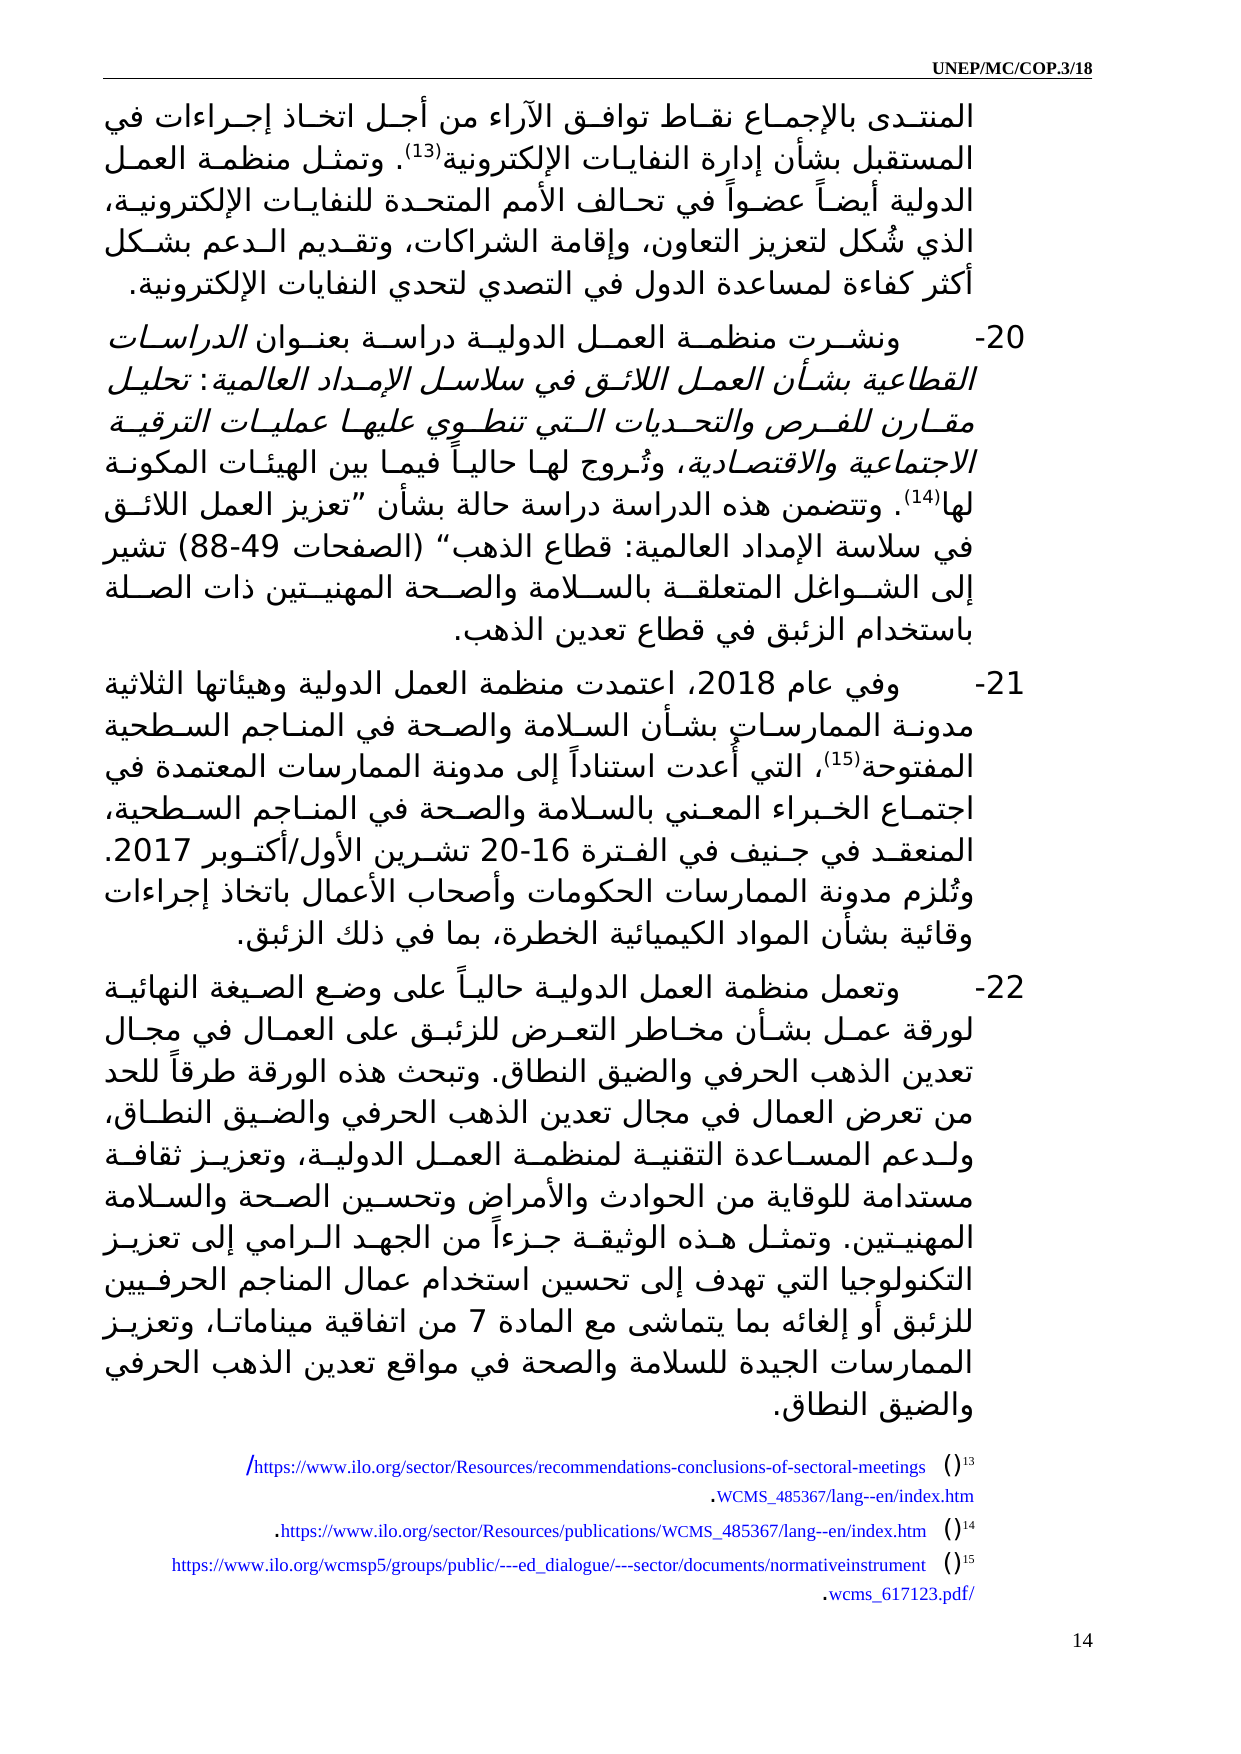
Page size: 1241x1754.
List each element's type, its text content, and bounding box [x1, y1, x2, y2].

list ونشرت منظمة العمل الدولية دراسة بعنوان الدراسات القطاعية بشأن العمل اللائق في سلاسل الإمداد العالمية: تحليل مقارن للفرص والتحديات التي تنطوي عليها عمليات الترقية الاجتماعية والاقتصادية، وتُروج لها حالياً فيما بين الهيئات المكونة لها(). وتتضمن هذه الدراسة دراسة حالة بشأن ”تعزيز العمل اللائق في سلاسة الإمداد العالمية: قطاع الذهب“ (الصفحات 49-88) تشير إلى الشواغل المتعلقة بالسلامة والصحة المهنيتين ذات الصلة باستخدام الزئبق في قطاع تعدين الذهب. [103, 315, 974, 649]
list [103, 94, 974, 303]
list وتعمل منظمة العمل الدولية حالياً على وضع الصيغة النهائية لورقة عمل بشأن مخاطر التعرض للزئبق على العمال في مجال تعدين الذهب الحرفي والضيق النطاق. وتبحث هذه الورقة طرقاً للحد من تعرض العمال في مجال تعدين الذهب الحرفي والضيق النطاق، ولدعم المساعدة التقنية لمنظمة العمل الدولية، وتعزيز ثقافة مستدامة للوقاية من الحوادث والأمراض وتحسين الصحة والسلامة المهنيتين. وتمثل هذه الوثيقة جزءاً من الجهد الرامي إلى تعزيز التكنولوجيا التي تهدف إلى تحسين استخدام عمال المناجم الحرفيين للزئبق أو إلغائه بما يتماشى مع المادة 7 من اتفاقية ميناماتا، وتعزيز الممارسات الجيدة للسلامة والصحة في مواقع تعدين الذهب الحرفي والضيق النطاق. [103, 965, 974, 1424]
list وفي عام 2018، اعتمدت منظمة العمل الدولية وهيئاتها الثلاثية مدونة الممارسات بشأن السلامة والصحة في المناجم السطحية المفتوحة()، التي أُعدت استناداً إلى مدونة الممارسات المعتمدة في اجتماع الخبراء المعني بالسلامة والصحة في المناجم السطحية، المنعقد في جنيف في الفترة 16-20 تشرين الأول/أكتوبر 2017. وتُلزم مدونة الممارسات الحكومات وأصحاب الأعمال باتخاذ إجراءات وقائية بشأن المواد الكيميائية الخطرة، بما في ذلك الزئبق. [103, 661, 974, 953]
